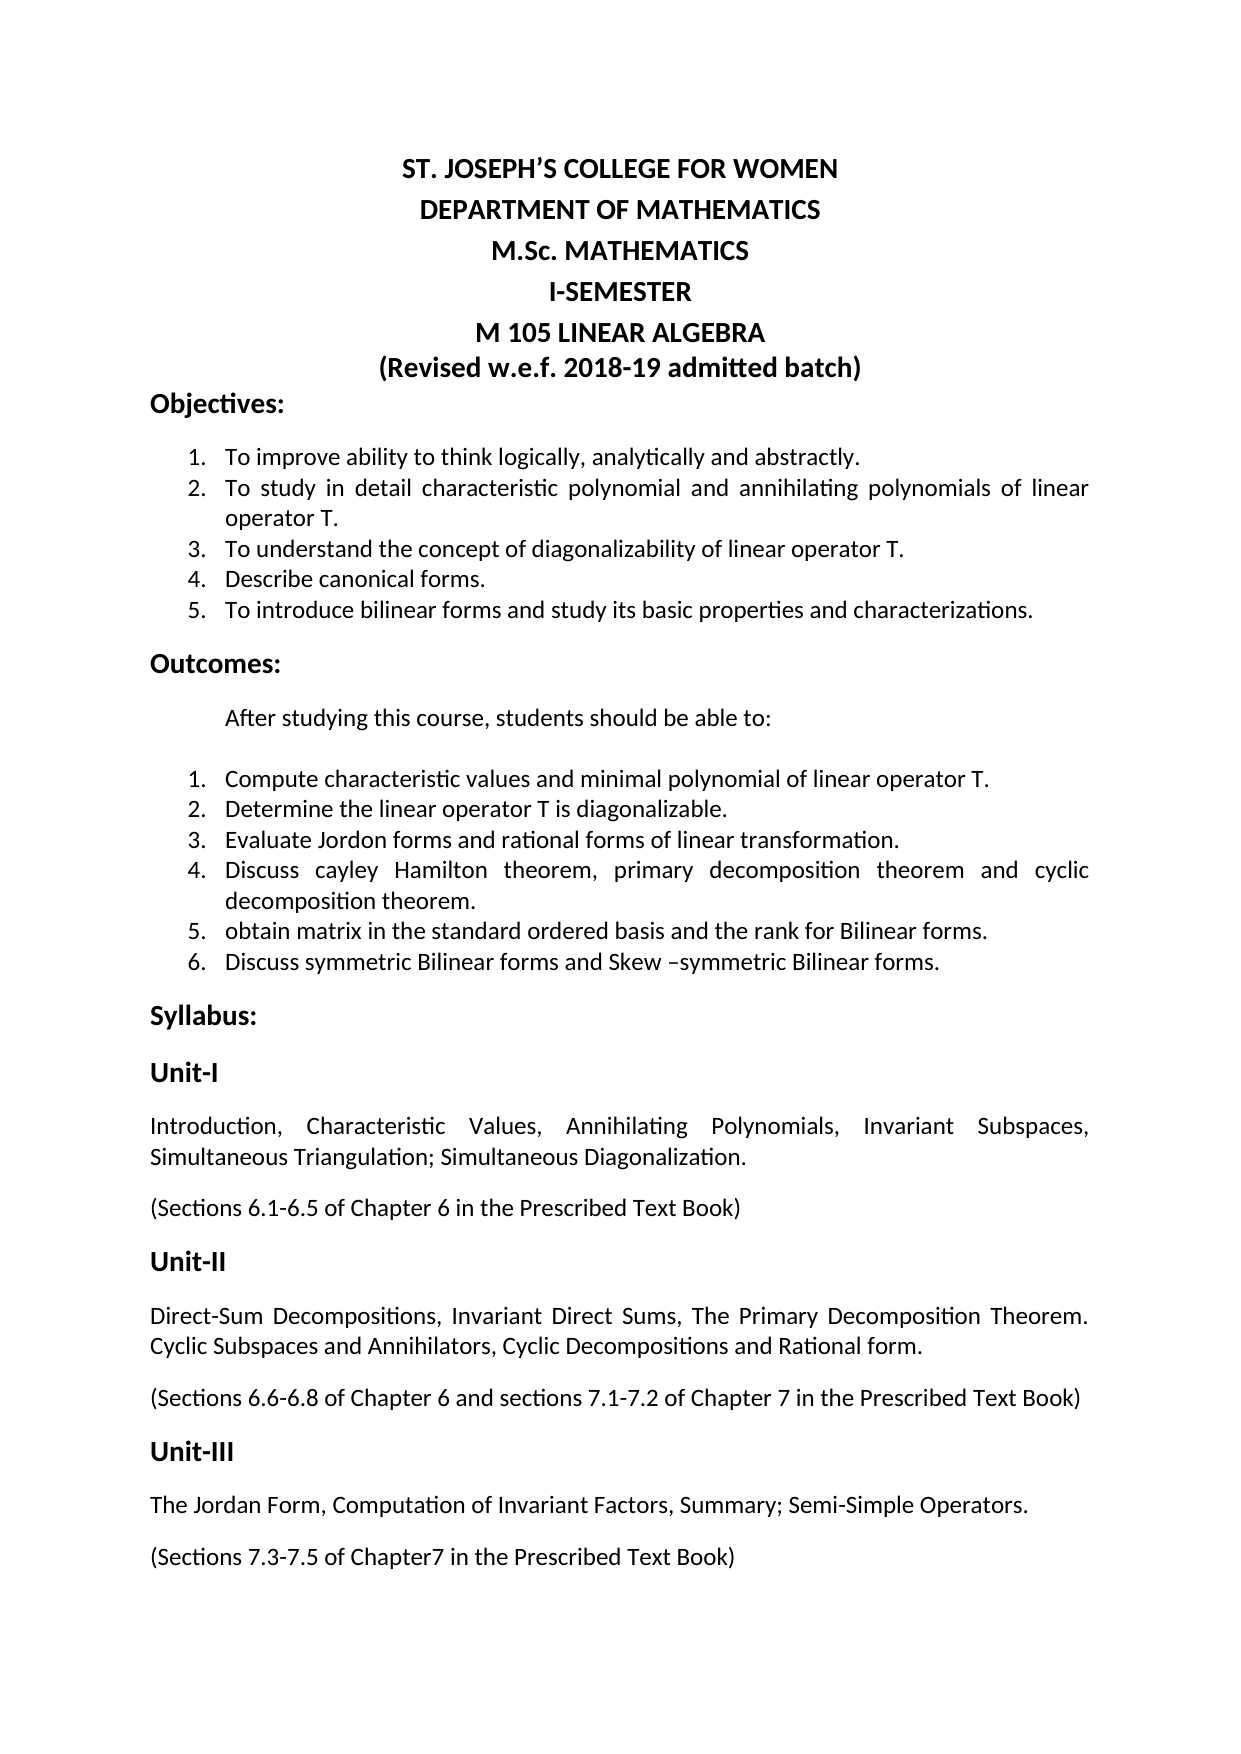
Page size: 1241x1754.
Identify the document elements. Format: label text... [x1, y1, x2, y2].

text Objectives: [150, 385, 1090, 421]
text Unit-II [150, 1243, 1090, 1279]
text DEPARTMENT OF MATHEMATICS [150, 191, 1090, 227]
list Compute characteristic values and minimal polynomial of linear operator T. [187, 763, 1090, 793]
text I-SEMESTER [150, 273, 1090, 308]
list Determine the linear operator T is diagonalizable. [187, 793, 1090, 824]
list To improve ability to think logically, analytically and abstractly. [187, 441, 1090, 472]
text Outcomes: [150, 645, 1090, 681]
text (Sections 6.6-6.8 of Chapter 6 and sections 7.1-7.2 of Chapter 7 in the Prescribed Text Book) [150, 1382, 1090, 1412]
text M.Sc. MATHEMATICS [150, 232, 1090, 267]
list Discuss symmetric Bilinear forms and Skew –symmetric Bilinear forms. [187, 946, 1090, 977]
list To understand the concept of diagonalizability of linear operator T. [187, 533, 1090, 563]
text M 105 LINEAR ALGEBRA [150, 314, 1090, 349]
list To study in detail characteristic polynomial and annihilating polynomials of linear operator T. [187, 472, 1090, 533]
list Describe canonical forms. [187, 563, 1090, 594]
text Unit-I [150, 1054, 1090, 1089]
text Unit-III [150, 1433, 1090, 1469]
list Discuss cayley Hamilton theorem, primary decomposition theorem and cyclic decomposition theorem. [187, 854, 1090, 916]
list Evaluate Jordon forms and rational forms of linear transformation. [187, 824, 1090, 854]
list To introduce bilinear forms and study its basic properties and characterizations. [187, 594, 1090, 624]
text Introduction, Characteristic Values, Annihilating Polynomials, Invariant Subspaces, Simultaneous Triangulation; Simultaneous Diagonalization. [150, 1110, 1090, 1171]
text (Sections 6.1-6.5 of Chapter 6 in the Prescribed Text Book) [150, 1192, 1090, 1223]
text The Jordan Form, Computation of Invariant Factors, Summary; Semi-Simple Operators. [150, 1490, 1090, 1520]
list obtain matrix in the standard ordered basis and the rank for Bilinear forms. [187, 916, 1090, 946]
text ST. JOSEPH’S COLLEGE FOR WOMEN [150, 150, 1090, 186]
list After studying this course, students should be able to: [225, 702, 1090, 732]
text (Revised w.e.f. 2018-19 admitted batch) [150, 349, 1090, 385]
text Direct-Sum Decompositions, Invariant Direct Sums, The Primary Decomposition Theorem. Cyclic Subspaces and Annihilators, Cyclic Decompositions and Rational form. [150, 1300, 1090, 1361]
text (Sections 7.3-7.5 of Chapter7 in the Prescribed Text Book) [150, 1541, 1090, 1572]
text Syllabus: [150, 997, 1090, 1033]
